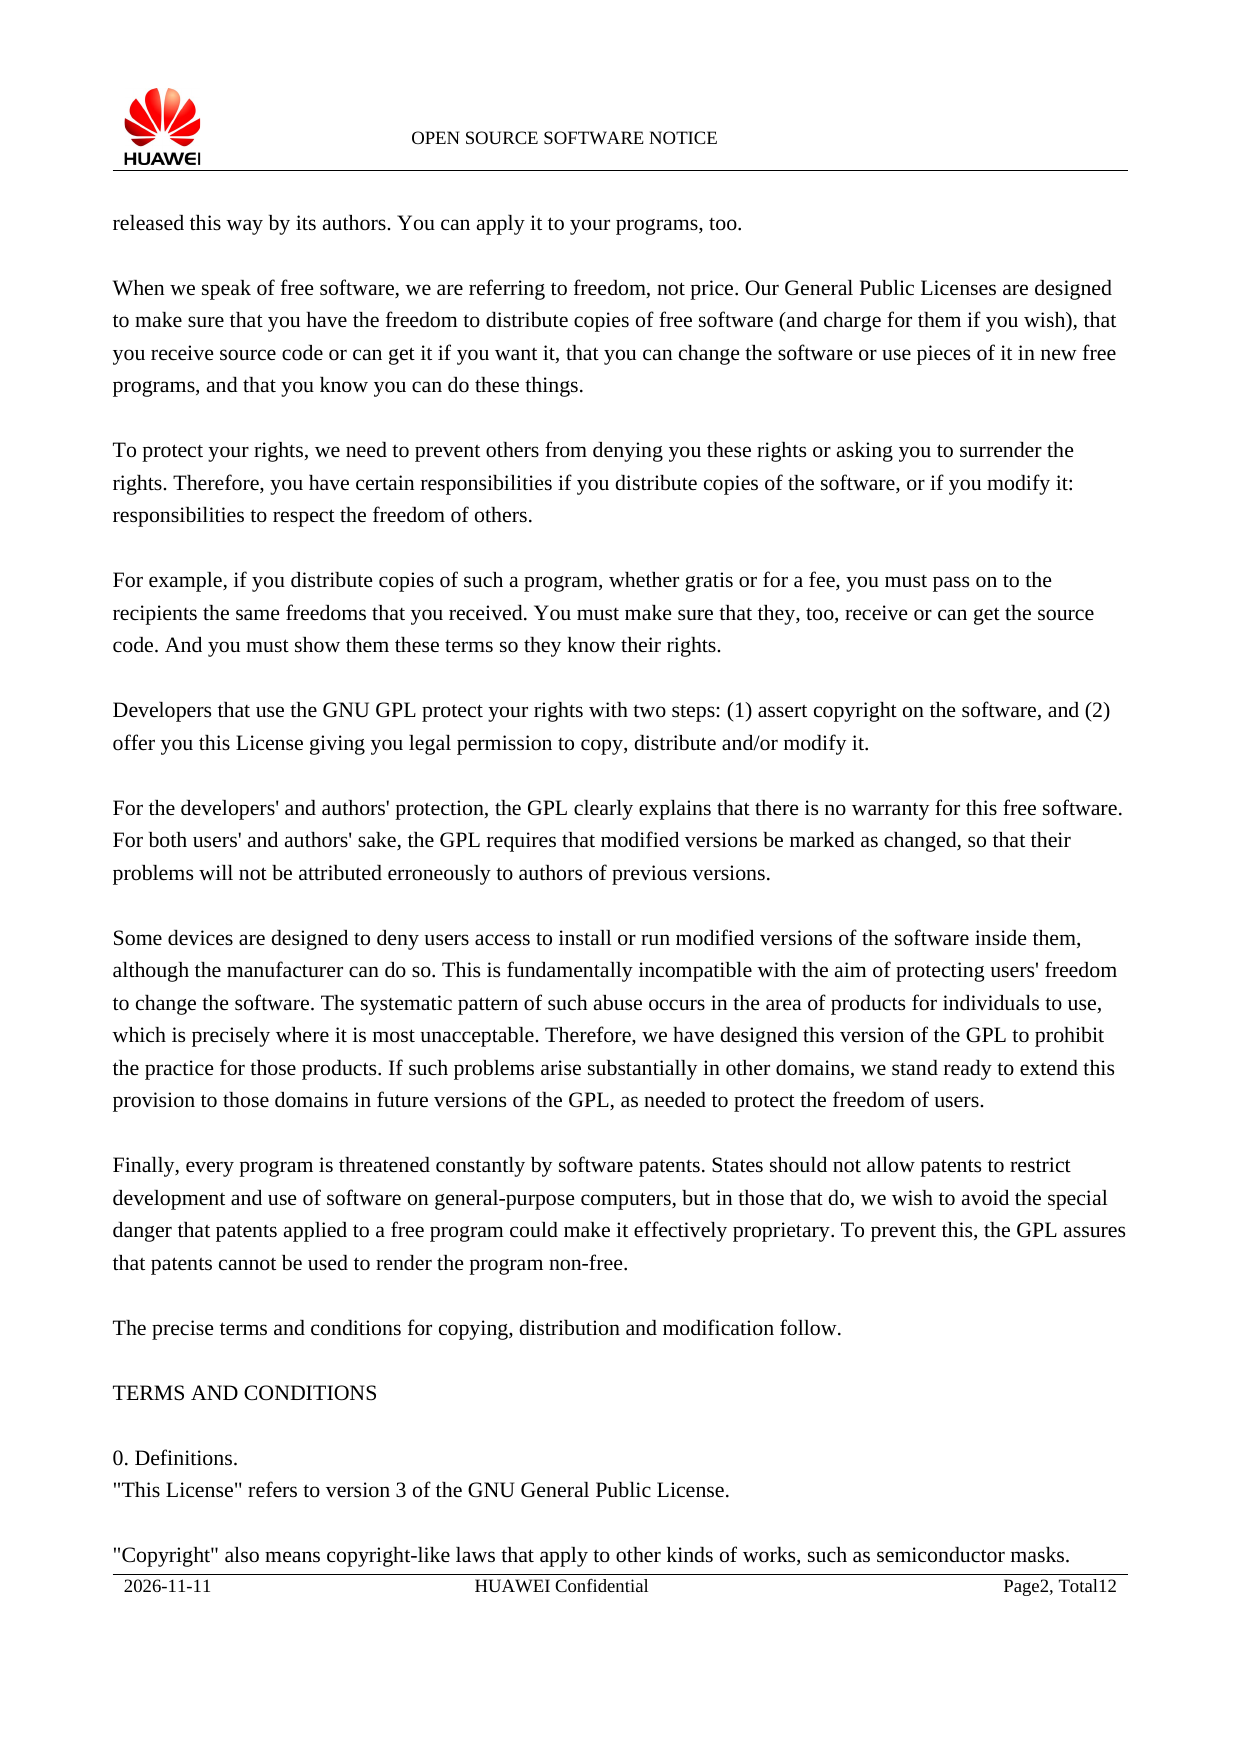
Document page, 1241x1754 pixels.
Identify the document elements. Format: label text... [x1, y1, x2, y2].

text Finally, every program is threatened constantly by software patents. States should not allow patents to restrict development and use of software on general-purpose computers, but in those that do, we wish to avoid the special danger that patents applied to a free program could make it effectively proprietary. To prevent this, the GPL assures that patents cannot be used to render the program non-free. [112, 1149, 1128, 1279]
text When we speak of free software, we are referring to freedom, not price. Our General Public Licenses are designed to make sure that you have the freedom to distribute copies of free software (and charge for them if you wish), that you receive source code or can get it if you want it, that you can change the software or use pieces of it in new free programs, and that you know you can do these things. [112, 271, 1128, 401]
text "Copyright" also means copyright-like laws that apply to other kinds of works, such as semiconductor masks. [112, 1539, 1128, 1571]
text TERMS AND CONDITIONS [112, 1376, 1128, 1409]
text "This License" refers to version 3 of the GNU General Public License. [112, 1474, 1128, 1506]
picture [124, 88, 201, 165]
text For the developers' and authors' protection, the GPL clearly explains that there is no warranty for this free software. For both users' and authors' sake, the GPL requires that modified versions be marked as changed, so that their problems will not be attributed erroneously to authors of previous versions. [112, 791, 1128, 889]
text Some devices are designed to deny users access to install or run modified versions of the software inside them, although the manufacturer can do so. This is fundamentally incompatible with the aim of protecting users' freedom to change the software. The systematic pattern of such abuse occurs in the area of products for individuals to use, which is precisely where it is most unacceptable. Therefore, we have designed this version of the GPL to prohibit the practice for those products. If such problems arise substantially in other domains, we stand ready to extend this provision to those domains in future versions of the GPL, as needed to protect the freedom of users. [112, 921, 1128, 1116]
text For example, if you distribute copies of such a program, whether gratis or for a fee, you must pass on to the recipients the same freedoms that you received. You must make sure that they, too, receive or can get the source code. And you must show them these terms so they know their rights. [112, 564, 1128, 661]
text 0. Definitions. [112, 1441, 1128, 1474]
text Developers that use the GNU GPL protect your rights with two steps: (1) assert copyright on the software, and (2) offer you this License giving you legal permission to copy, distribute and/or modify it. [112, 694, 1128, 759]
text To protect your rights, we need to prevent others from denying you these rights or asking you to surrender the rights. Therefore, you have certain responsibilities if you distribute copies of the software, or if you modify it: responsibilities to respect the freedom of others. [112, 434, 1128, 531]
text The precise terms and conditions for copying, distribution and modification follow. [112, 1311, 1128, 1344]
